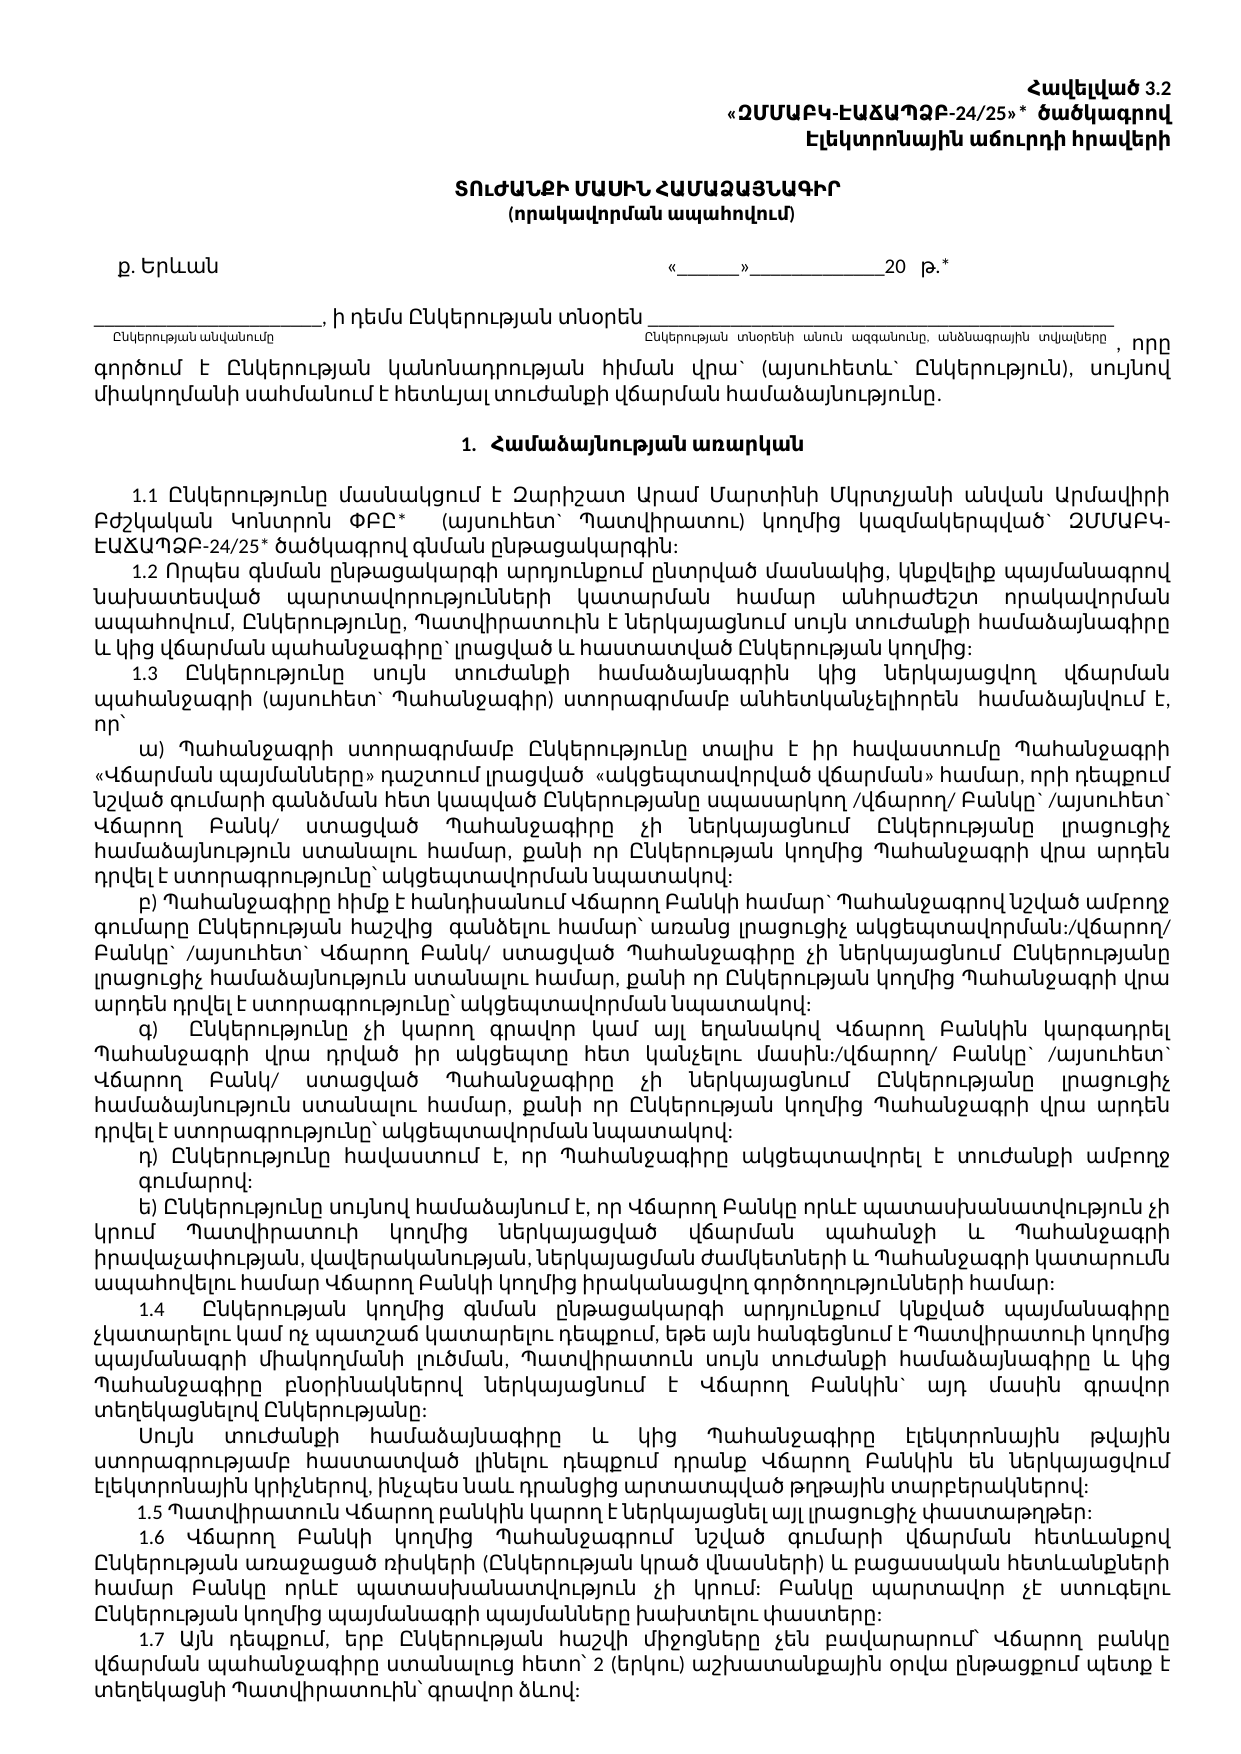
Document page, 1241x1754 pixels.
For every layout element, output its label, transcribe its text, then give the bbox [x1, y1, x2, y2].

text ե) Ընկերությունը սույնով համաձայնում է, որ Վճարող Բանկը որևէ պատասխանատվություն չի կրում Պատվիրատուի կողմից ներկայացված վճարման պահանջի և Պահանջագրի իրավաչափության, վավերականության, ներկայացման ժամկետների և Պահանջագրի կատարումն ապահովելու համար Վճարող Բանկի կողմից իրականացվող գործողությունների համար: [94, 1194, 1171, 1296]
text Հավելված 3.2 [94, 75, 1171, 100]
text 1.4 Ընկերության կողմից գնման ընթացակարգի արդյունքում կնքված պայմանագիրը չկատարելու կամ ոչ պատշաճ կատարելու դեպքում, եթե այն հանգեցնում է Պատվիրատուի կողմից պայմանագրի միակողմանի լուծման, Պատվիրատուն սույն տուժանքի համաձայնագիրը և կից Պահանջագիրը բնօրինակներով ներկայացնում է Վճարող Բանկին` այդ մասին գրավոր տեղեկացնելով Ընկերությանը: [94, 1296, 1171, 1423]
text Սույն տուժանքի համաձայնագիրը և կից Պահանջագիրը էլեկտրոնային թվային ստորագրությամբ հաստատված լինելու դեպքում դրանք Վճարող Բանկին են ներկայացվում էլեկտրոնային կրիչներով, ինչպես նաև դրանցից արտատպված թղթային տարբերակներով: [94, 1423, 1171, 1499]
text ______________________, ի դեմս Ընկերության տնօրեն _____________________________________________ [94, 304, 1171, 330]
text 1. Համաձայնության առարկան [94, 432, 1171, 457]
text 1.5 Պատվիրատուն Վճարող բանկին կարող է ներկայացնել այլ լրացուցիչ փաստաթղթեր: [94, 1499, 1171, 1524]
text ք. Երևան «______»_____________20 թ.* [94, 254, 1171, 279]
text ՏՈւԺԱՆՔԻ ՄԱՍԻՆ ՀԱՄԱՁԱՅՆԱԳԻՐ [94, 177, 1171, 202]
text 1.6 Վճարող Բանկի կողմից Պահանջագրում նշված գումարի վճարման հետևանքով Ընկերության առաջացած ռիսկերի (Ընկերության կրած վնասների) և բացասական հետևանքների համար Բանկը որևէ պատասխանատվություն չի կրում: Բանկը պարտավոր չէ ստուգելու Ընկերության կողմից պայմանագրի պայմանները խախտելու փաստերը: [94, 1524, 1171, 1626]
text ա) Պահանջագրի ստորագրմամբ Ընկերությունը տալիս է իր հավաստումը Պահանջագրի «Վճարման պայմանները» դաշտում լրացված «ակցեպտավորված վճարման» համար, որի դեպքում նշված գումարի գանձման հետ կապված Ընկերությանը սպասարկող /վճարող/ Բանկը` /այսուհետ` Վճարող Բանկ/ ստացված Պահանջագիրը չի ներկայացնում Ընկերությանը լրացուցիչ համաձայնություն ստանալու համար, քանի որ Ընկերության կողմից Պահանջագրի վրա արդեն դրվել է ստորագրությունը՝ ակցեպտավորման նպատակով: [94, 737, 1171, 889]
text 1.2 Որպես գնման ընթացակարգի արդյունքում ընտրված մասնակից, կնքվելիք պայմանագրով նախատեսված պարտավորությունների կատարման համար անհրաժեշտ որակավորման ապահովում, Ընկերությունը, Պատվիրատուին է ներկայացնում սույն տուժանքի համաձայնագիրը և կից վճարման պահանջագիրը` լրացված և հաստատված Ընկերության կողմից: [94, 559, 1171, 660]
text «ԶՄՄԱԲԿ-ԷԱՃԱՊՁԲ-24/25»* ծածկագրով [94, 100, 1171, 126]
text 1.7 Այն դեպքում, երբ Ընկերության հաշվի միջոցները չեն բավարարում՝ Վճարող բանկը վճարման պահանջագիրը ստանալուց հետո՝ 2 (երկու) աշխատանքային օրվա ընթացքում պետք է տեղեկացնի Պատվիրատուին՝ գրավոր ձևով: [94, 1626, 1171, 1702]
text Էլեկտրոնային աճուրդի հրավերի [94, 126, 1171, 151]
text բ) Պահանջագիրը հիմք է հանդիսանում Վճարող Բանկի համար` Պահանջագրով նշված ամբողջ գումարը Ընկերության հաշվից գանձելու համար՝ առանց լրացուցիչ ակցեպտավորման:/վճարող/ Բանկը` /այսուհետ` Վճարող Բանկ/ ստացված Պահանջագիրը չի ներկայացնում Ընկերությանը լրացուցիչ համաձայնություն ստանալու համար, քանի որ Ընկերության կողմից Պահանջագրի վրա արդեն դրվել է ստորագրությունը՝ ակցեպտավորման նպատակով: [94, 889, 1171, 1016]
text գ) Ընկերությունը չի կարող գրավոր կամ այլ եղանակով Վճարող Բանկին կարգադրել Պահանջագրի վրա դրված իր ակցեպտը հետ կանչելու մասին:/վճարող/ Բանկը` /այսուհետ` Վճարող Բանկ/ ստացված Պահանջագիրը չի ներկայացնում Ընկերությանը լրացուցիչ համաձայնություն ստանալու համար, քանի որ Ընկերության կողմից Պահանջագրի վրա արդեն դրվել է ստորագրությունը՝ ակցեպտավորման նպատակով: [94, 1016, 1171, 1143]
text դ) Ընկերությունը հավաստում է, որ Պահանջագիրը ակցեպտավորել է տուժանքի ամբողջ գումարով: [138, 1143, 1171, 1194]
text 1.3 Ընկերությունը սույն տուժանքի համաձայնագրին կից ներկայացվող վճարման պահանջագրի (այսուհետ` Պահանջագիր) ստորագրմամբ անհետկանչելիորեն համաձայնվում է, որ՝ [94, 660, 1171, 737]
text Ընկերության անվանումը Ընկերության տնօրենի անուն ազգանունը, անձնագրային տվյալները , որը գործում է Ընկերության կանոնադրության հիման վրա` (այսուհետև` Ընկերություն), սույնով միակողմանի սահմանում է հետևյալ տուժանքի վճարման համաձայնությունը. [94, 330, 1171, 406]
text (որակավորման ապահովում) [94, 202, 1171, 225]
text 1.1 Ընկերությունը մասնակցում է Զարիշատ Արամ Մարտինի Մկրտչյանի անվան Արմավիրի Բժշկական Կոնտրոն ՓԲԸ* (այսուհետ` Պատվիրատու) կողմից կազմակերպված` ԶՄՄԱԲԿ-ԷԱՃԱՊՁԲ-24/25* ծածկագրով գնման ընթացակարգին: [94, 482, 1171, 559]
